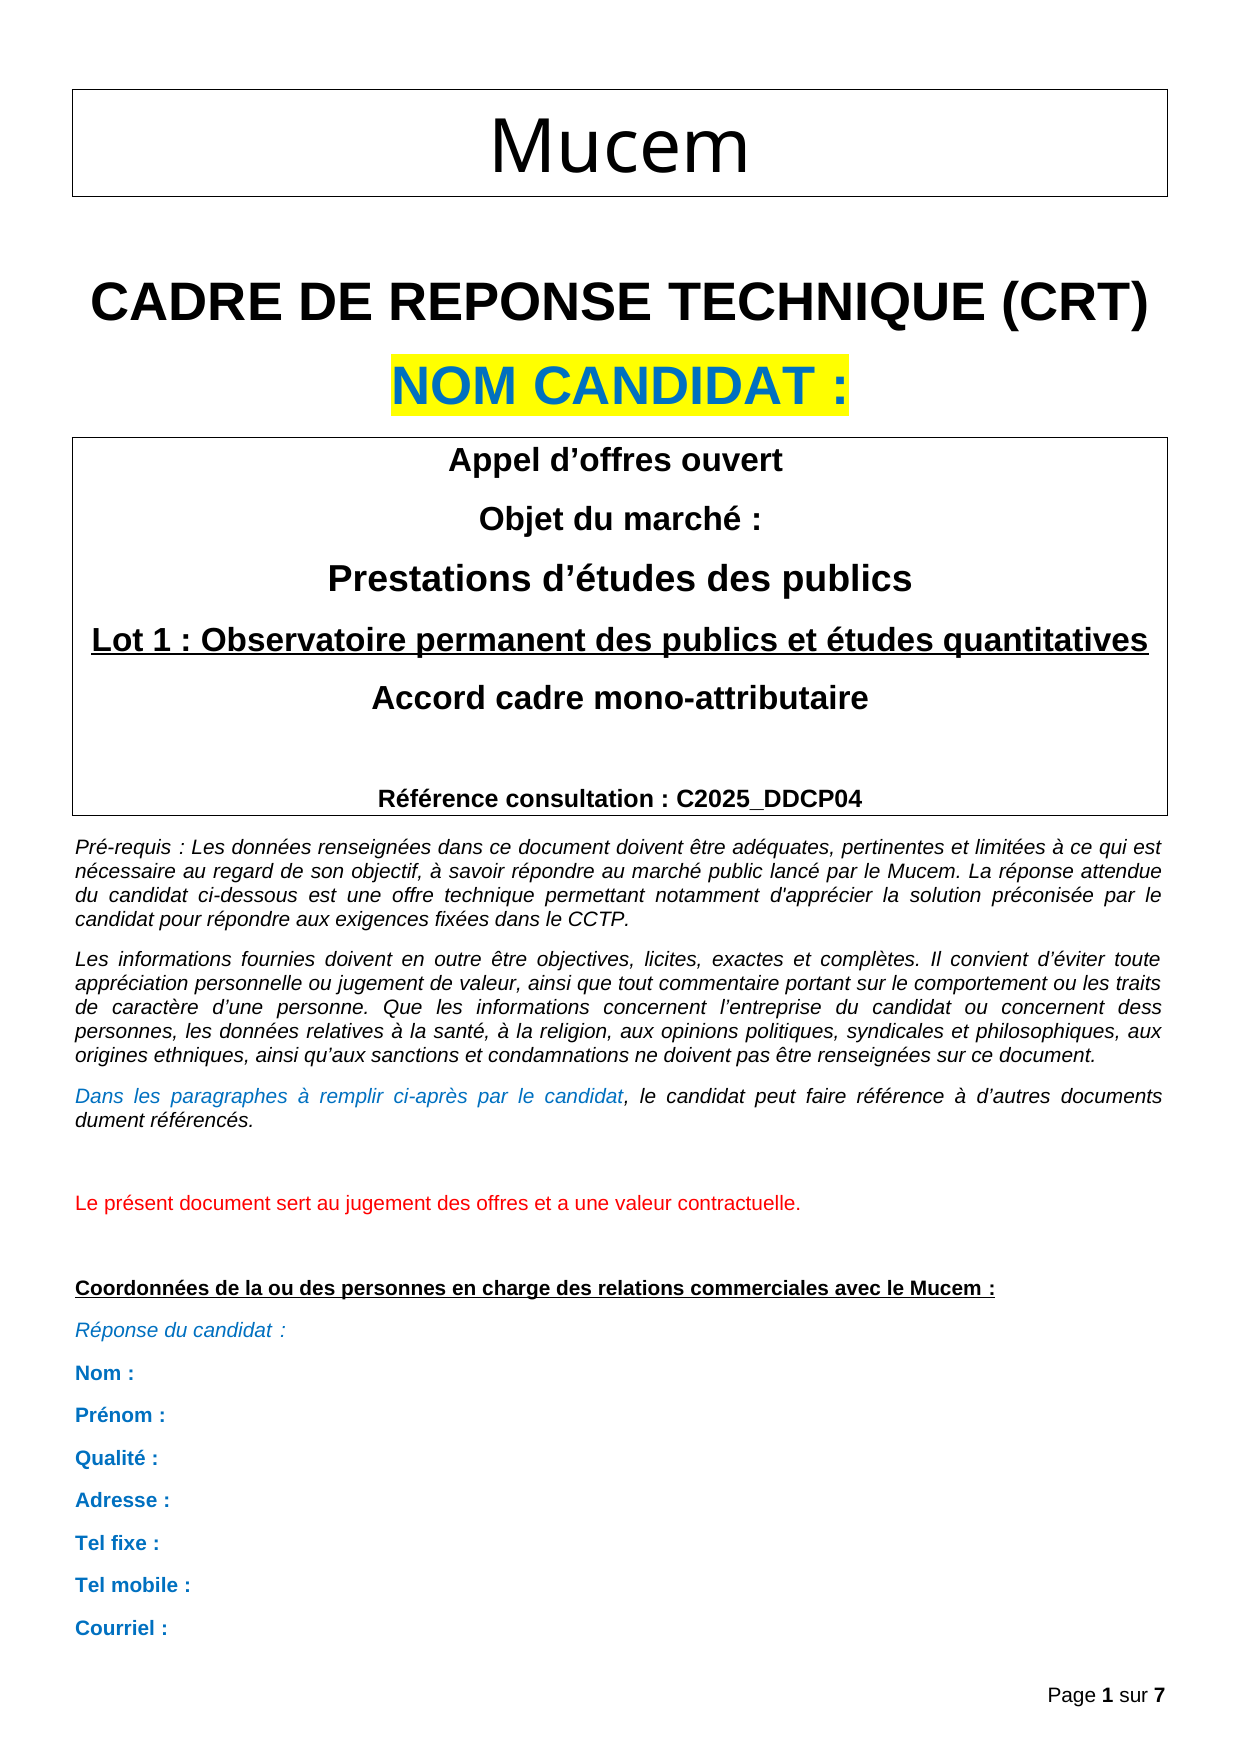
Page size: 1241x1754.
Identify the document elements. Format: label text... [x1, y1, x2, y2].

text Appel d’offres ouvert [73, 438, 1167, 479]
text NOM CANDIDAT : [75, 353, 1165, 416]
text Réponse du candidat : [75, 1318, 1165, 1342]
text Les informations fournies doivent en outre être objectives, licites, exactes et complètes. Il convient d’éviter toute appréciation personnelle ou jugement de valeur, ainsi que tout commentaire portant sur le comportement ou les traits de caractère d’une personne. Que les informations concernent l’entreprise du candidat ou concernent dess personnes, les données relatives à la santé, à la religion, aux opinions politiques, syndicales et philosophiques, aux origines ethniques, ainsi qu’aux sanctions et condamnations ne doivent pas être renseignées sur ce document. [75, 947, 1165, 1067]
text Lot 1 : Observatoire permanent des publics et études quantitatives [73, 617, 1167, 658]
text Tel mobile : [75, 1573, 1165, 1597]
text Tel fixe : [75, 1531, 1165, 1555]
text Objet du marché : [73, 495, 1167, 537]
text CADRE DE REPONSE TECHNIQUE (CRT) [75, 269, 1165, 332]
text Mucem [73, 90, 1167, 196]
text Référence consultation : C2025_DDCP04 [73, 781, 1167, 815]
text Le présent document sert au jugement des offres et a une valeur contractuelle. [75, 1191, 1165, 1215]
text Qualité : [75, 1446, 1165, 1470]
text Adresse : [75, 1488, 1165, 1512]
text Prénom : [75, 1403, 1165, 1427]
text Pré-requis : Les données renseignées dans ce document doivent être adéquates, pertinentes et limitées à ce qui est nécessaire au regard de son objectif, à savoir répondre au marché public lancé par le Mucem. La réponse attendue du candidat ci-dessous est une offre technique permettant notamment d'apprécier la solution préconisée par le candidat pour répondre aux exigences fixées dans le CCTP. [75, 835, 1165, 931]
text Coordonnées de la ou des personnes en charge des relations commerciales avec le Mucem : [75, 1276, 1165, 1300]
text Dans les paragraphes à remplir ci-après par le candidat, le candidat peut faire référence à d’autres documents dument référencés. [75, 1084, 1165, 1132]
text Nom : [75, 1361, 1165, 1385]
text Prestations d’études des publics [73, 553, 1167, 600]
text Courriel : [75, 1616, 1165, 1640]
text Accord cadre mono-attributaire [73, 675, 1167, 716]
